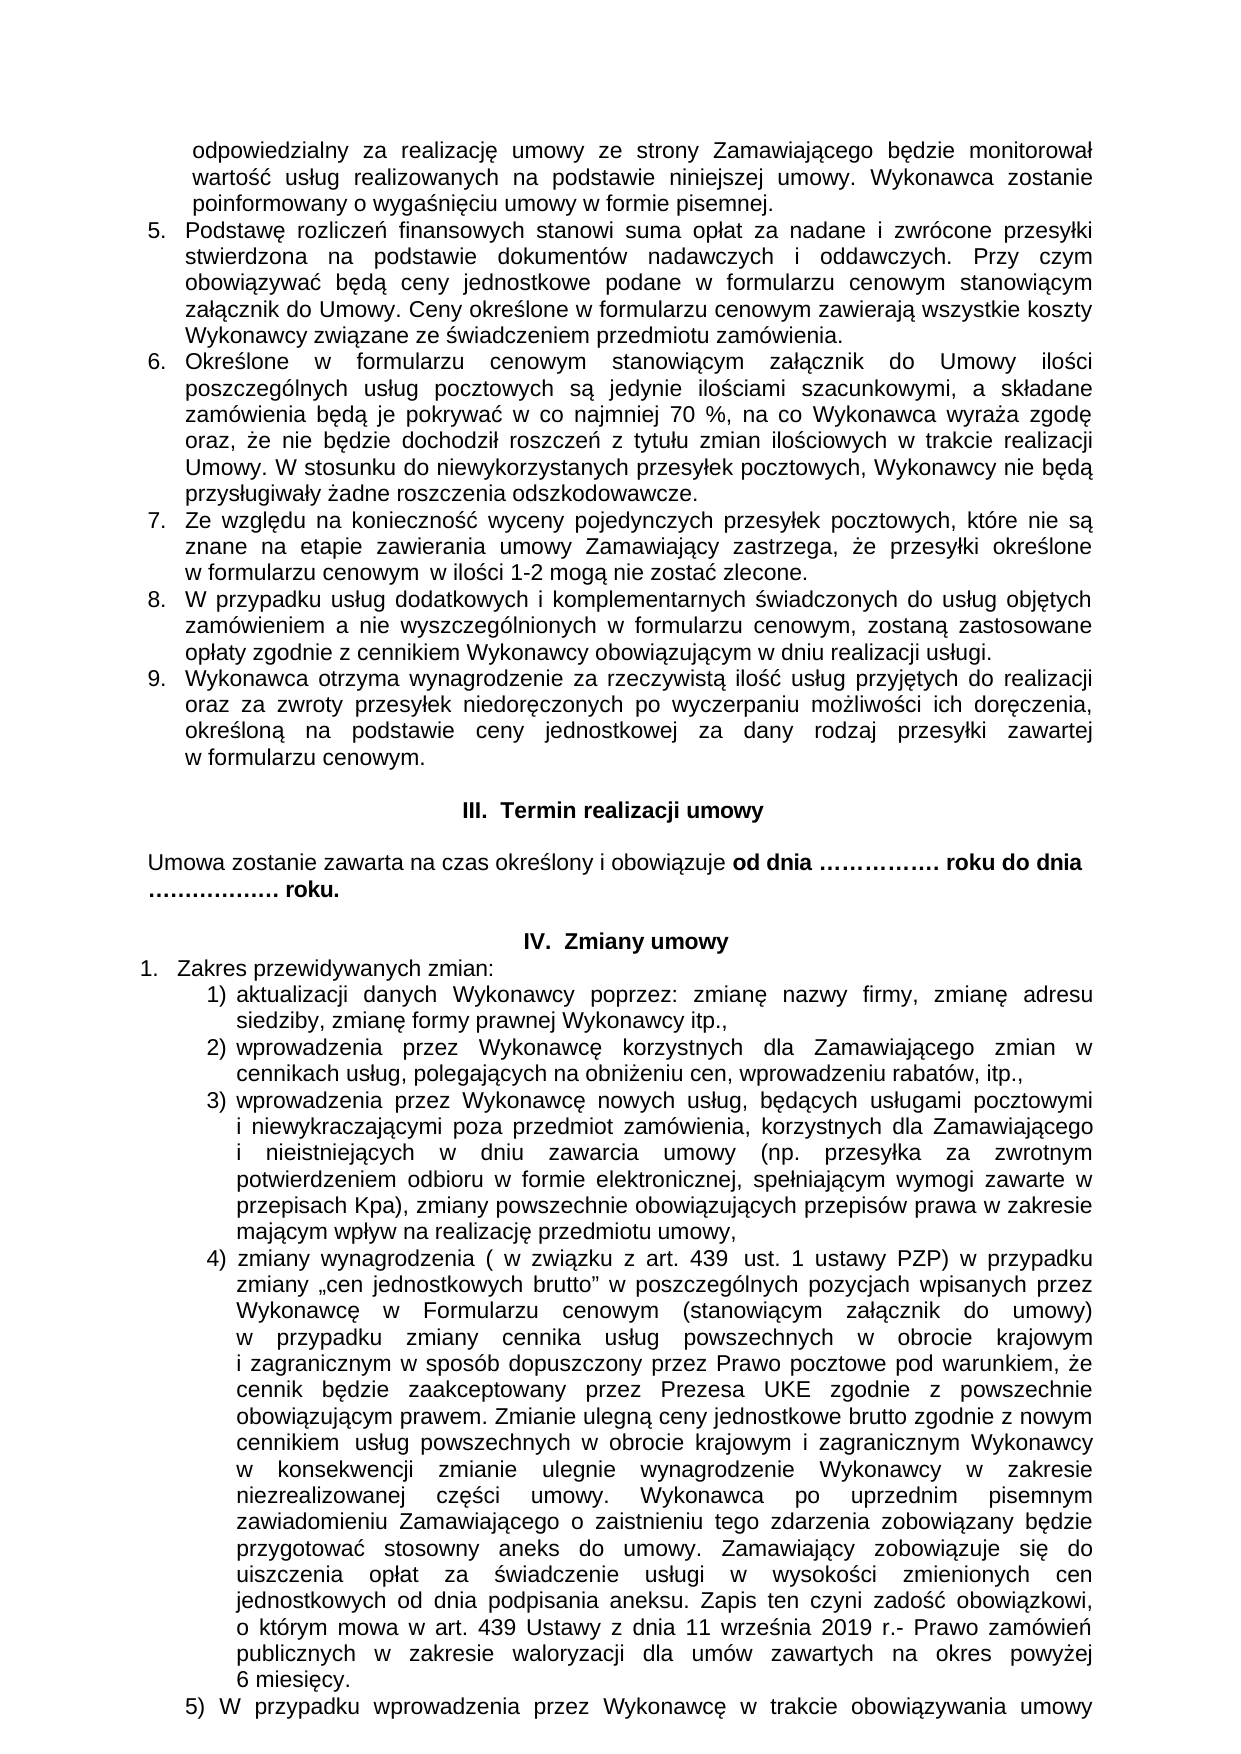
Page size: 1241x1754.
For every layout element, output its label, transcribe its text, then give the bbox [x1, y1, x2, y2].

subtitle III. Termin realizacji umowy [127, 797, 1099, 823]
list Zakres przewidywanych zmian: [139, 955, 1115, 981]
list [185, 1693, 1093, 1719]
list wprowadzenia przez Wykonawcę korzystnych dla Zamawiającego zmian w cennikach usług, polegających na obniżeniu cen, wprowadzeniu rabatów, itp., [206, 1034, 1093, 1087]
subtitle IV. Zmiany umowy [523, 928, 1115, 954]
list aktualizacji danych Wykonawcy poprzez: zmianę nazwy firmy, zmianę adresu siedziby, zmianę formy prawnej Wykonawcy itp., [206, 981, 1093, 1034]
list Podstawę rozliczeń finansowych stanowi suma opłat za nadane i zwrócone przesyłki stwierdzona na podstawie dokumentów nadawczych i oddawczych. Przy czym obowiązywać będą ceny jednostkowe podane w formularzu cenowym stanowiącym załącznik do Umowy. Ceny określone w formularzu cenowym zawierają wszystkie koszty Wykonawcy związane ze świadczeniem przedmiotu zamówienia. [147, 217, 1093, 348]
list Wykonawca otrzyma wynagrodzenie za rzeczywistą ilość usług przyjętych do realizacji oraz za zwroty przesyłek niedoręczonych po wyczerpaniu możliwości ich doręczenia, określoną na podstawie ceny jednostkowej za dany rodzaj przesyłki zawartej w formularzu cenowym. [147, 665, 1093, 770]
list W przypadku usług dodatkowych i komplementarnych świadczonych do usług objętych zamówieniem a nie wyszczególnionych w formularzu cenowym, zostaną zastosowane opłaty zgodnie z cennikiem Wykonawcy obowiązującym w dniu realizacji usługi. [147, 586, 1093, 665]
text Umowa zostanie zawarta na czas określony i obowiązuje od dnia ……………. roku do dnia [147, 849, 1115, 876]
text ……………… roku. [147, 876, 1115, 902]
list wprowadzenia przez Wykonawcę nowych usług, będących usługami pocztowymi i niewykraczającymi poza przedmiot zamówienia, korzystnych dla Zamawiającego i nieistniejących w dniu zawarcia umowy (np. przesyłka za zwrotnym potwierdzeniem odbioru w formie elektronicznej, spełniającym wymogi zawarte w przepisach Kpa), zmiany powszechnie obowiązujących przepisów prawa w zakresie mającym wpływ na realizację przedmiotu umowy, [206, 1087, 1093, 1245]
list Określone w formularzu cenowym stanowiącym załącznik do Umowy ilości poszczególnych usług pocztowych są jedynie ilościami szacunkowymi, a składane zamówienia będą je pokrywać w co najmniej 70 %, na co Wykonawca wyraża zgodę oraz, że nie będzie dochodził roszczeń z tytułu zmian ilościowych w trakcie realizacji Umowy. W stosunku do niewykorzystanych przesyłek pocztowych, Wykonawcy nie będą przysługiwały żadne roszczenia odszkodowawcze. [147, 348, 1093, 506]
list zmiany wynagrodzenia ( w związku z art. 439 ust. 1 ustawy PZP) w przypadku zmiany „cen jednostkowych brutto” w poszczególnych pozycjach wpisanych przez Wykonawcę w Formularzu cenowym (stanowiącym załącznik do umowy) w przypadku zmiany cennika usług powszechnych w obrocie krajowym i zagranicznym w sposób dopuszczony przez Prawo pocztowe pod warunkiem, że cennik będzie zaakceptowany przez Prezesa UKE zgodnie z powszechnie obowiązującym prawem. Zmianie ulegną ceny jednostkowe brutto zgodnie z nowym cennikiem usług powszechnych w obrocie krajowym i zagranicznym Wykonawcy w konsekwencji zmianie ulegnie wynagrodzenie Wykonawcy w zakresie niezrealizowanej części umowy. Wykonawca po uprzednim pisemnym zawiadomieniu Zamawiającego o zaistnieniu tego zdarzenia zobowiązany będzie przygotować stosowny aneks do umowy. Zamawiający zobowiązuje się do uiszczenia opłat za świadczenie usługi w wysokości zmienionych cen jednostkowych od dnia podpisania aneksu. Zapis ten czyni zadość obowiązkowi, o którym mowa w art. 439 Ustawy z dnia 11 września 2019 r.- Prawo zamówień publicznych w zakresie waloryzacji dla umów zawartych na okres powyżej 6 miesięcy. [206, 1245, 1093, 1693]
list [147, 137, 1093, 217]
list Ze względu na konieczność wyceny pojedynczych przesyłek pocztowych, które nie są znane na etapie zawierania umowy Zamawiający zastrzega, że przesyłki określone w formularzu cenowym w ilości 1-2 mogą nie zostać zlecone. [147, 507, 1093, 586]
